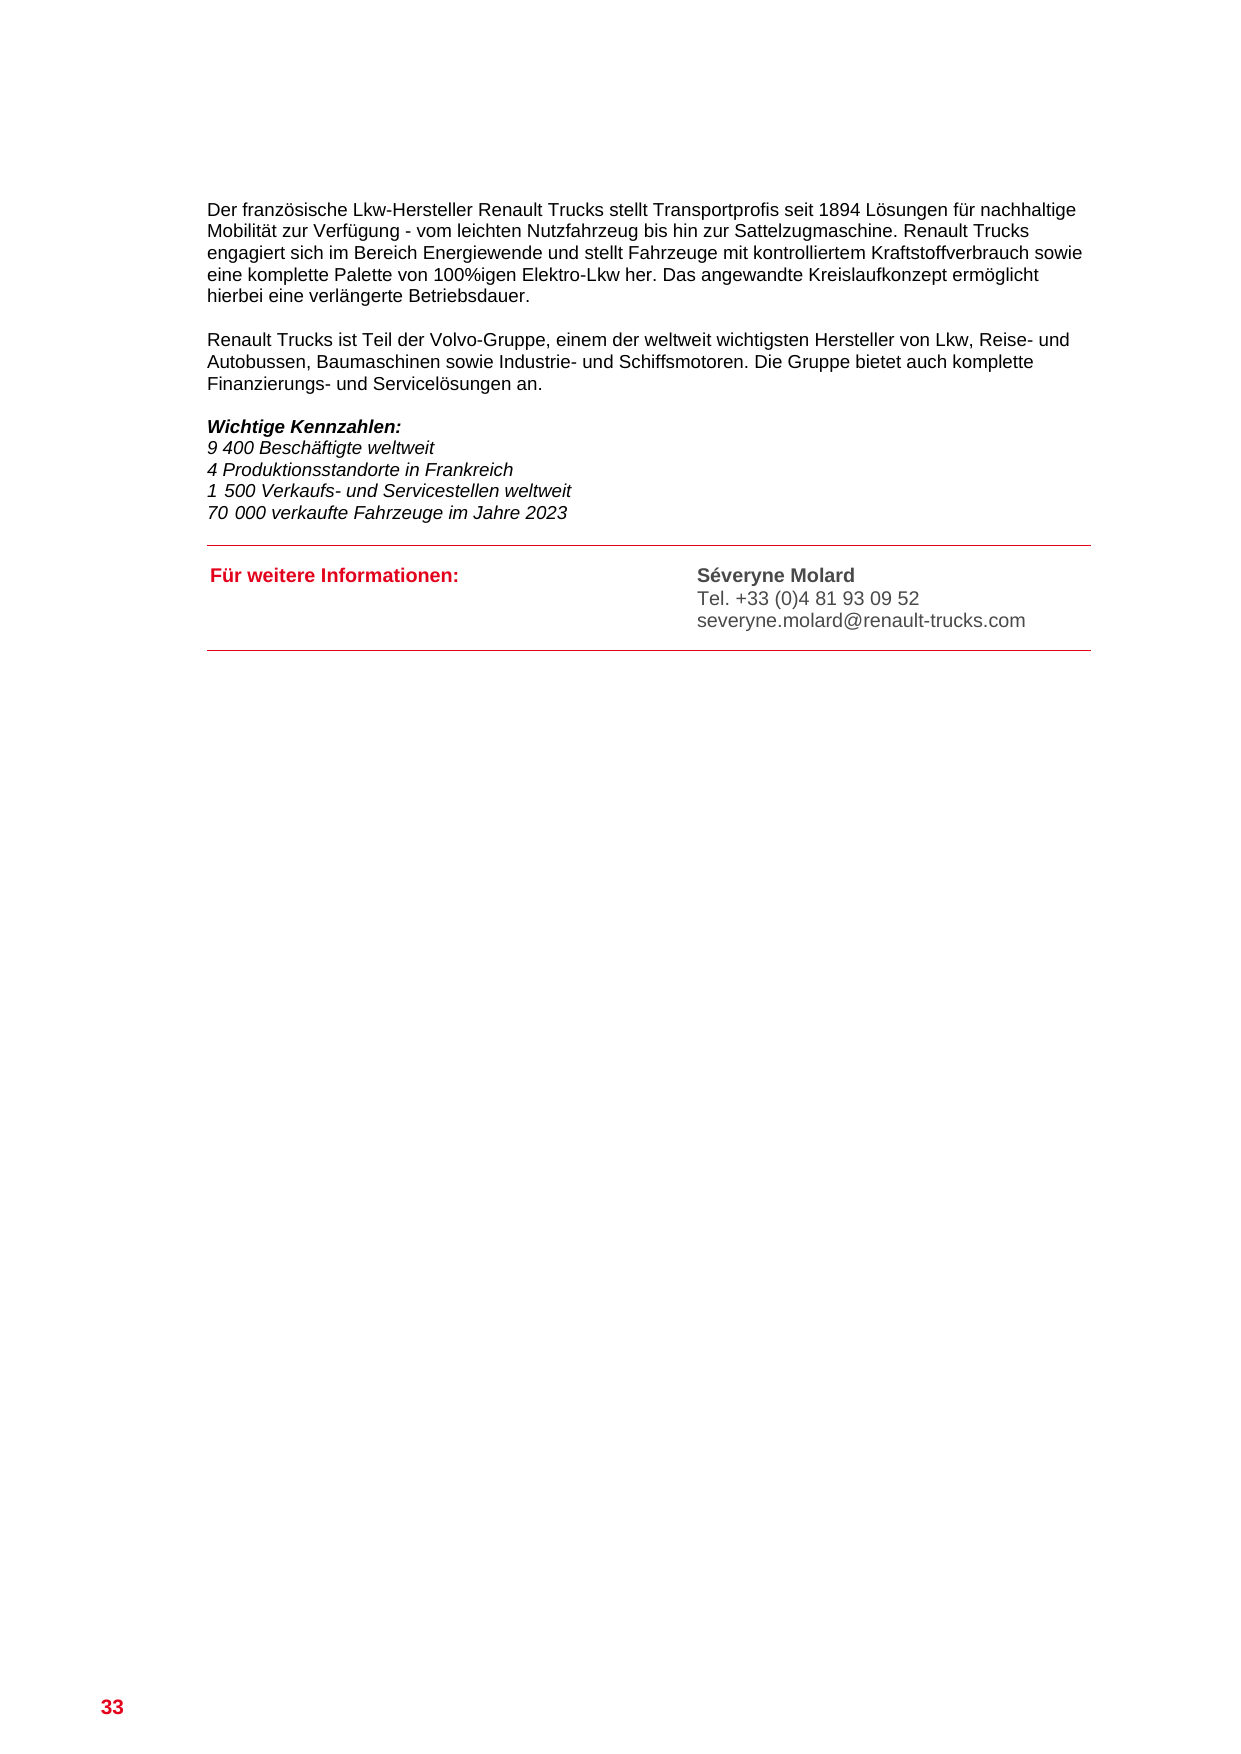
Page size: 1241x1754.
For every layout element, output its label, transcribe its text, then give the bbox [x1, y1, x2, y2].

text Wichtige Kennzahlen: [207, 416, 1092, 437]
text Der französische Lkw-Hersteller Renault Trucks stellt Transportprofis seit 1894 Lösungen für nachhaltige Mobilität zur Verfügung - vom leichten Nutzfahrzeug bis hin zur Sattelzugmaschine. Renault Trucks engagiert sich im Bereich Energiewende und stellt Fahrzeuge mit kontrolliertem Kraftstoffverbrauch sowie eine komplette Palette von 100%igen Elektro-Lkw her. Das angewandte Kreislaufkonzept ermöglicht hierbei eine verlängerte Betriebsdauer. [207, 177, 1092, 329]
text 4 Produktionsstandorte in Frankreich [207, 459, 1092, 480]
text Renault Trucks ist Teil der Volvo-Gruppe, einem der weltweit wichtigsten Hersteller von Lkw, Reise- und Autobussen, Baumaschinen sowie Industrie- und Schiffsmotoren. Die Gruppe bietet auch komplette Finanzierungs- und Servicelösungen an. [207, 329, 1092, 394]
text 9 400 Beschäftigte weltweit [207, 437, 1092, 459]
text 1 500 Verkaufs- und Servicestellen weltweit [207, 480, 1092, 502]
table_header Séveryne Molard Tel. +33 (0)4 81 93 09 52 severyne.molard@renault-trucks.com [694, 546, 1091, 649]
text 70 000 verkaufte Fahrzeuge im Jahre 2023 [207, 502, 1092, 523]
table_header Für weitere Informationen: [207, 546, 694, 649]
